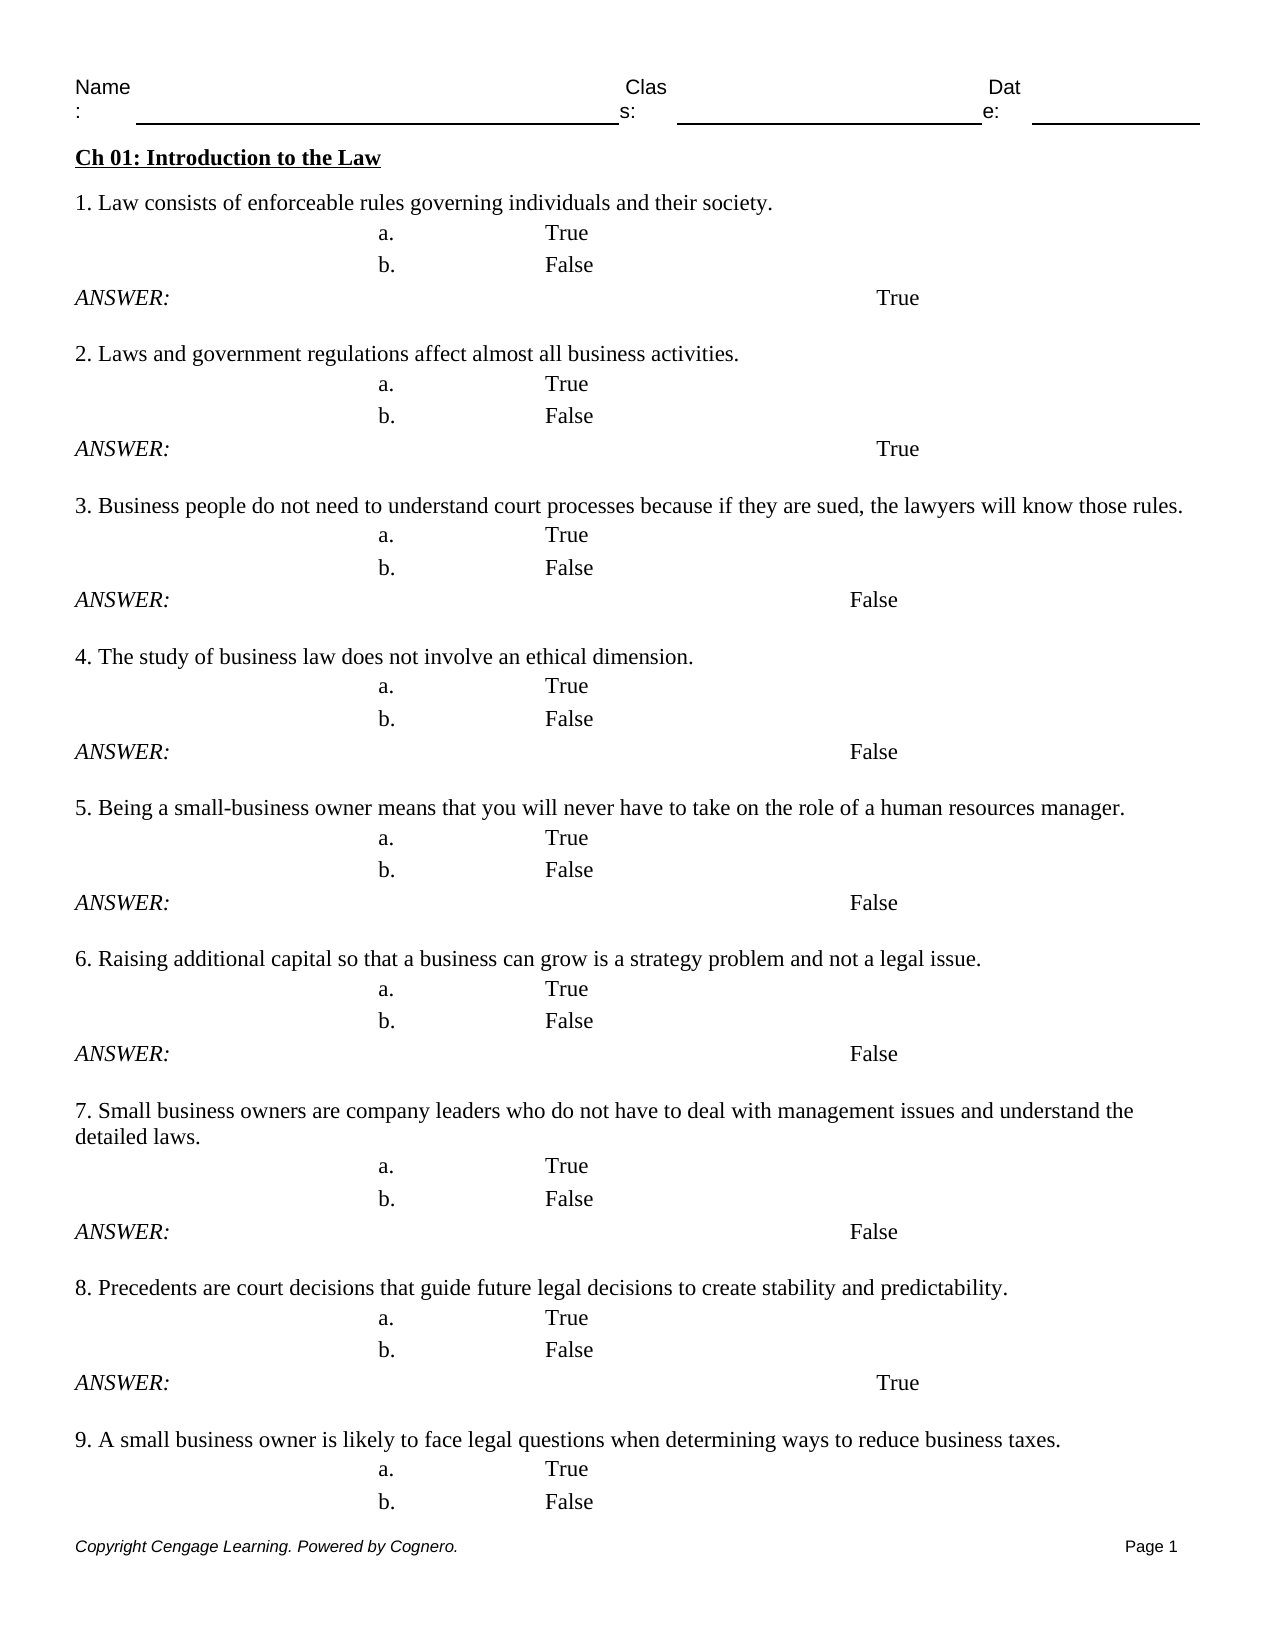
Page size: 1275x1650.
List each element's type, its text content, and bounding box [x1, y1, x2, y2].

table_header 8. Precedents are court decisions that guide future legal decisions to create stability and predictability. [75, 1274, 1200, 1399]
table_header 1. Law consists of enforceable rules governing individuals and their society. [75, 189, 1200, 313]
table_header 2. Laws and government regulations affect almost all business activities. [75, 341, 1200, 465]
table_header 7. Small business owners are company leaders who do not have to deal with management issues and understand the detailed laws. [75, 1097, 1200, 1247]
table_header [75, 1426, 1200, 1517]
table_header 4. The study of business law does not involve an ethical dimension. [75, 643, 1200, 767]
table_header 5. Being a small-business owner means that you will never have to take on the role of a human resources manager. [75, 794, 1200, 918]
table_header 3. Business people do not need to understand court processes because if they are sued, the lawyers will know those rules. [75, 492, 1200, 616]
table_header 6. Raising additional capital so that a business can grow is a strategy problem and not a legal issue. [75, 946, 1200, 1070]
